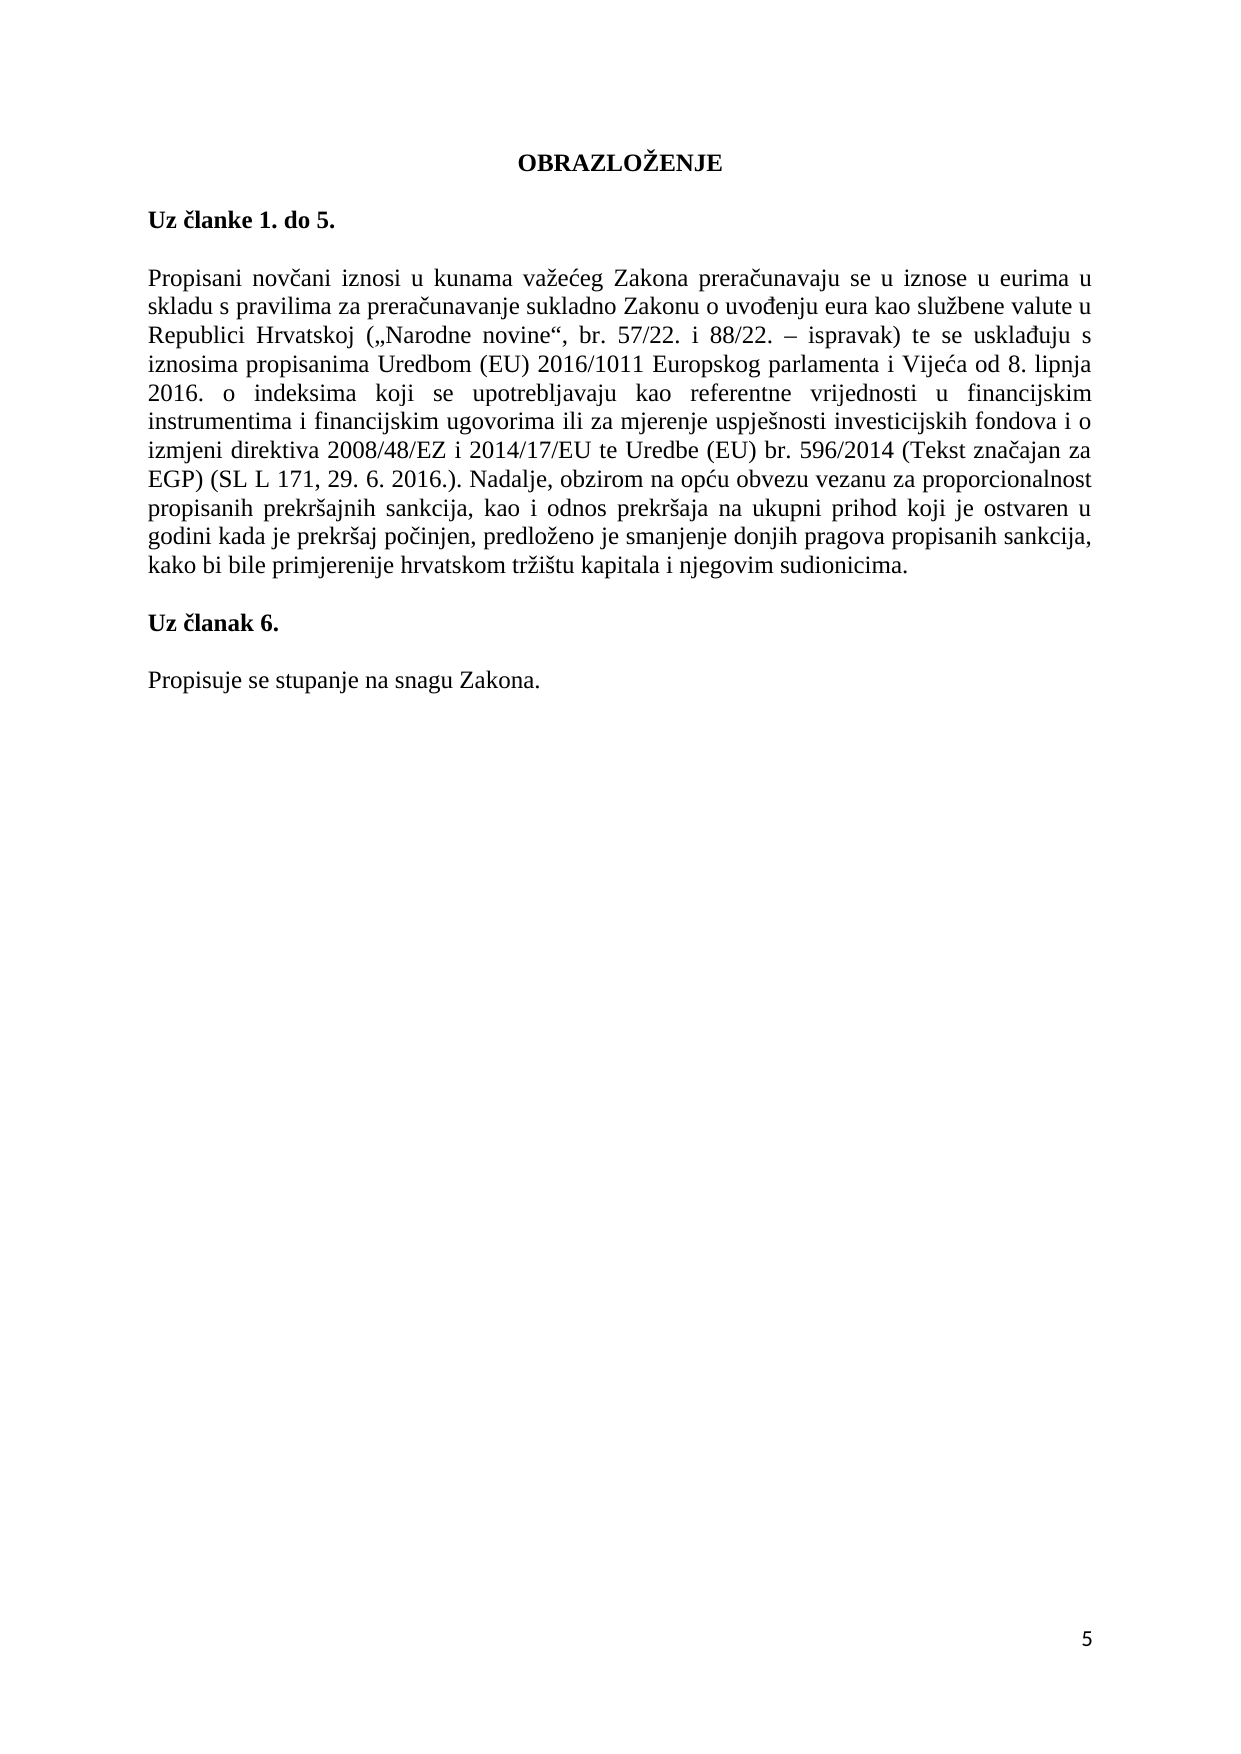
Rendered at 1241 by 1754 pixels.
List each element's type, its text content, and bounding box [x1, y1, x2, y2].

text Uz članak 6. [148, 608, 1093, 636]
text Propisuje se stupanje na snagu Zakona. [148, 665, 1093, 694]
text OBRAZLOŽENJE [148, 148, 1093, 176]
text Propisani novčani iznosi u kunama važećeg Zakona preračunavaju se u iznose u eurima u skladu s pravilima za preračunavanje sukladno Zakonu o uvođenju eura kao službene valute u Republici Hrvatskoj („Narodne novine“, br. 57/22. i 88/22. – ispravak) te se usklađuju s iznosima propisanima Uredbom (EU) 2016/1011 Europskog parlamenta i Vijeća od 8. lipnja 2016. o indeksima koji se upotrebljavaju kao referentne vrijednosti u financijskim instrumentima i financijskim ugovorima ili za mjerenje uspješnosti investicijskih fondova i o izmjeni direktiva 2008/48/EZ i 2014/17/EU te Uredbe (EU) br. 596/2014 (Tekst značajan za EGP) (SL L 171, 29. 6. 2016.). Nadalje, obzirom na opću obvezu vezanu za proporcionalnost propisanih prekršajnih sankcija, kao i odnos prekršaja na ukupni prihod koji je ostvaren u godini kada je prekršaj počinjen, predloženo je smanjenje donjih pragova propisanih sankcija, kako bi bile primjerenije hrvatskom tržištu kapitala i njegovim sudionicima. [148, 464, 1093, 579]
text Uz članke 1. do 5. [148, 205, 1093, 234]
text Propisani novčani iznosi u kunama važećeg Zakona preračunavaju se u iznose u eurima u skladu s pravilima za preračunavanje sukladno Zakonu o uvođenju eura kao službene valute u Republici Hrvatskoj („Narodne novine“, br. 57/22. i 88/22. – ispravak) te se usklađuju s iznosima propisanima Uredbom (EU) 2016/1011 Europskog parlamenta i Vijeća od 8. lipnja 2016. o indeksima koji se upotrebljavaju kao referentne vrijednosti u financijskim instrumentima i financijskim ugovorima ili za mjerenje uspješnosti investicijskih fondova i o izmjeni direktiva 2008/48/EZ i 2014/17/EU te Uredbe (EU) br. 596/2014 (Tekst značajan za EGP) (SL L 171, 29. 6. 2016.). Nadalje, obzirom na opću obvezu vezanu za proporcionalnost propisanih prekršajnih sankcija, kao i odnos prekršaja na ukupni prihod koji je ostvaren u godini kada je prekršaj počinjen, predloženo je smanjenje donjih pragova propisanih sankcija, kako bi bile primjerenije hrvatskom tržištu kapitala i njegovim sudionicima. [148, 263, 1093, 378]
